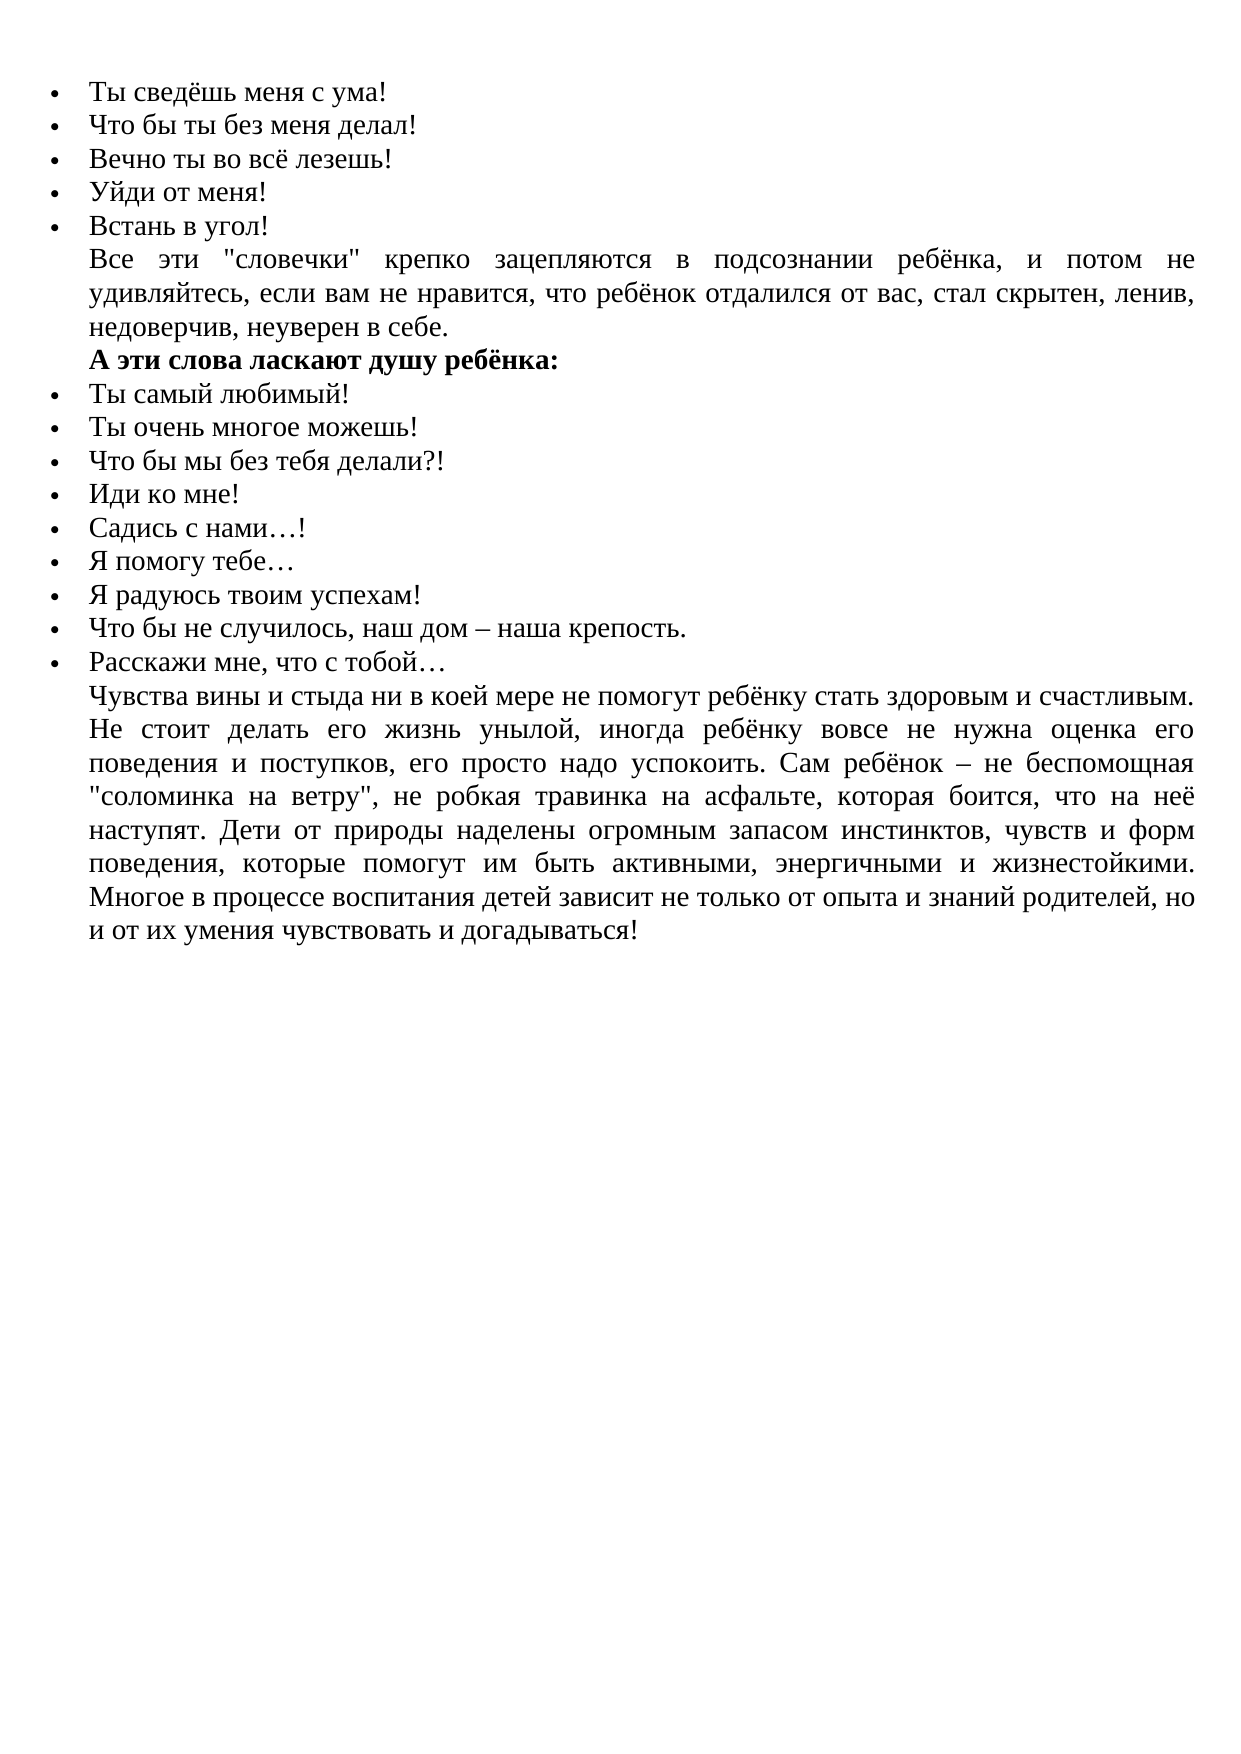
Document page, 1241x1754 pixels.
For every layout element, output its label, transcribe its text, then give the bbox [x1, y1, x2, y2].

list Ты самый любимый! [51, 376, 1196, 409]
text А эти слова ласкают душу ребёнка: [89, 342, 1196, 376]
list Я радуюсь твоим успехам! [51, 577, 1196, 611]
list Расскажи мне, что с тобой… [51, 644, 1196, 678]
list Встань в угол! [51, 208, 1196, 242]
list Ты очень многое можешь! [51, 409, 1196, 443]
list Уйди от меня! [51, 174, 1196, 208]
list Садись с нами…! [51, 510, 1196, 543]
list Я помогу тебе… [51, 543, 1196, 577]
list Вечно ты во всё лезешь! [51, 141, 1196, 174]
list Что бы ты без меня делал! [51, 107, 1196, 141]
list Ты сведёшь меня с ума! [51, 74, 1196, 107]
text Все эти "словечки" крепко зацепляются в подсознании ребёнка, и потом не удивляйтесь, если вам не нравится, что ребёнок отдалился от вас, стал скрытен, ленив, недоверчив, неуверен в себе. [89, 242, 1196, 342]
list Что бы мы без тебя делали?! [51, 443, 1196, 476]
list Что бы не случилось, наш дом – наша крепость. [51, 611, 1196, 644]
text Чувства вины и стыда ни в коей мере не помогут ребёнку стать здоровым и счастливым. Не стоит делать его жизнь унылой, иногда ребёнку вовсе не нужна оценка его поведения и поступков, его просто надо успокоить. Сам ребёнок – не беспомощная "соломинка на ветру", не робкая травинка на асфальте, которая боится, что на неё наступят. Дети от природы наделены огромным запасом инстинктов, чувств и форм поведения, которые помогут им быть активными, энергичными и жизнестойкими. Многое в процессе воспитания детей зависит не только от опыта и знаний родителей, но и от их умения чувствовать и догадываться! [89, 678, 1196, 946]
list Иди ко мне! [51, 476, 1196, 510]
